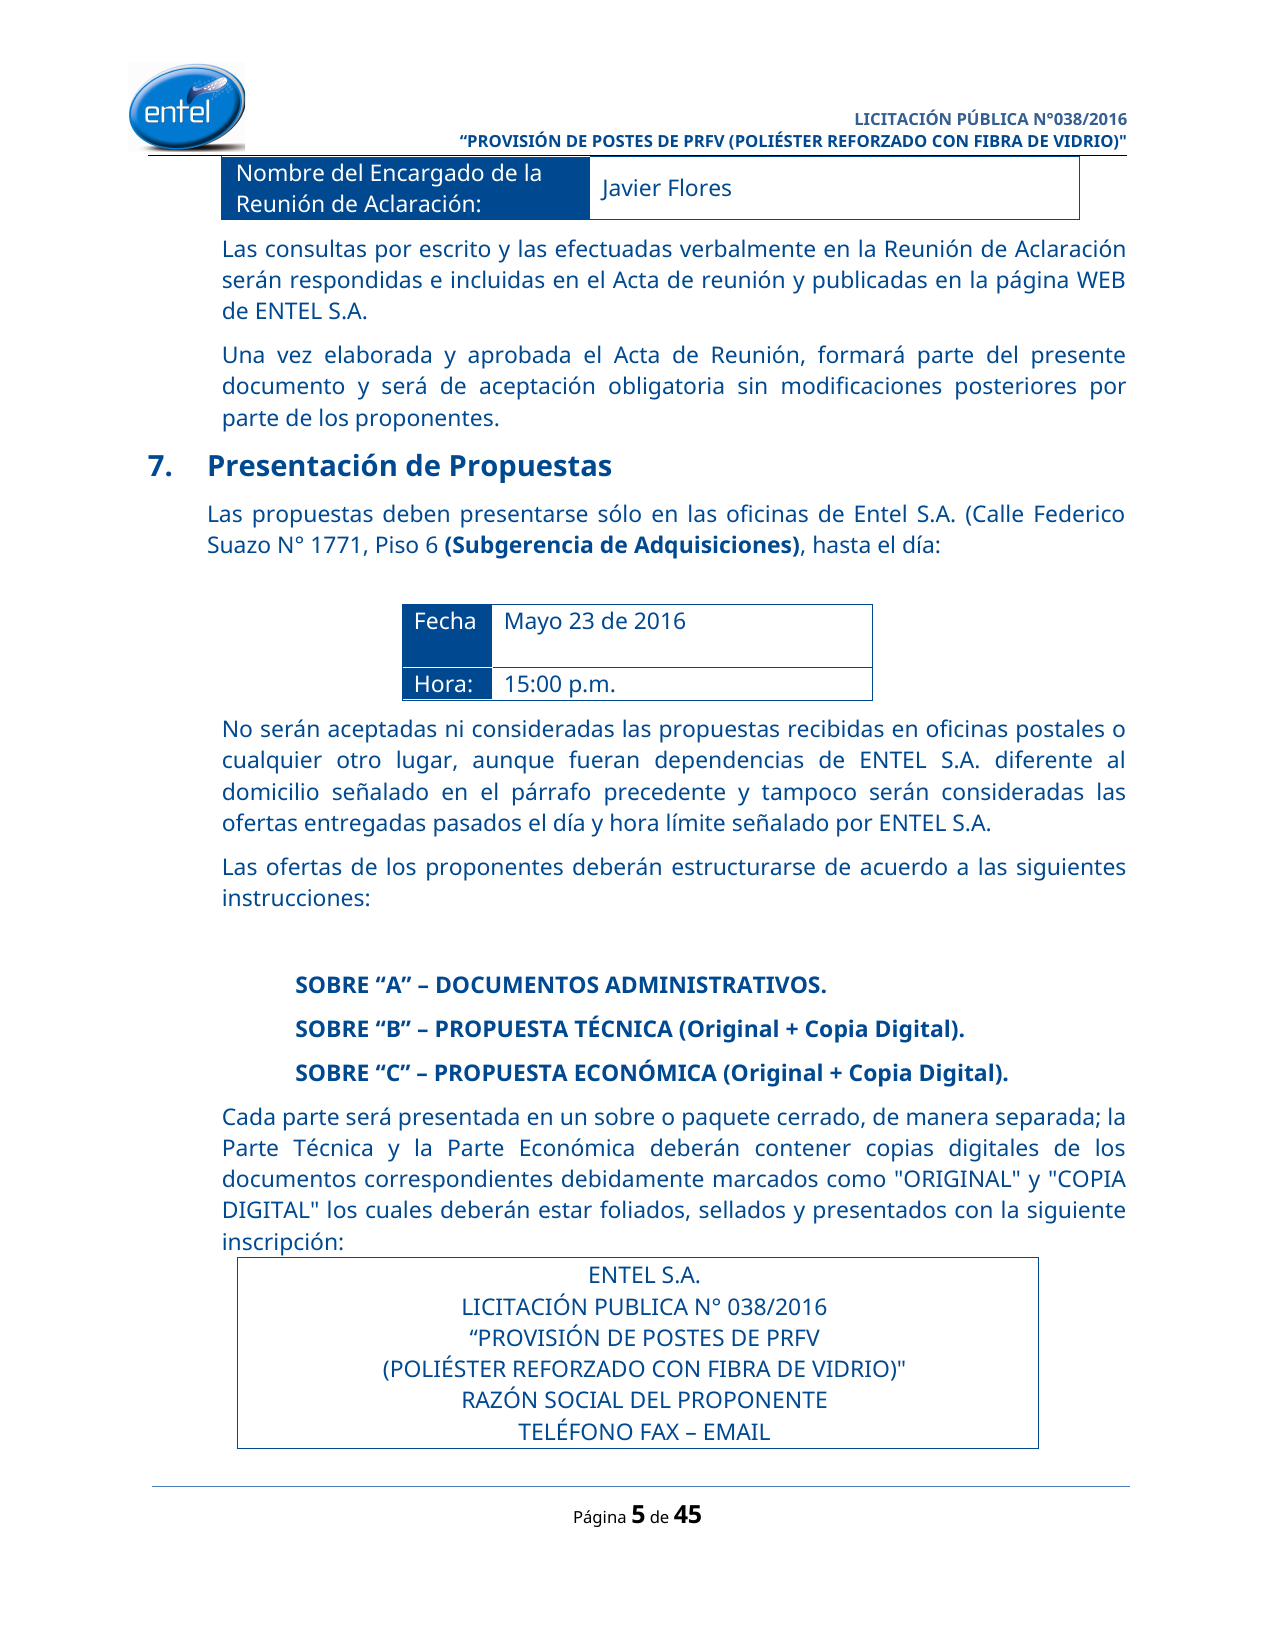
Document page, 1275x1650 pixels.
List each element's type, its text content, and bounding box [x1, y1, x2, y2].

text No serán aceptadas ni consideradas las propuestas recibidas en oficinas postales o cualquier otro lugar, aunque fueran dependencias de ENTEL S.A. diferente al domicilio señalado en el párrafo precedente y tampoco serán consideradas las ofertas entregadas pasados el día y hora límite señalado por ENTEL S.A. [222, 713, 1127, 838]
text SOBRE “C” – PROPUESTA ECONÓMICA (Original + Copia Digital). [222, 1057, 1127, 1088]
list Presentación de Propuestas [148, 445, 1127, 485]
text Las ofertas de los proponentes deberán estructurarse de acuerdo a las siguientes instrucciones: [222, 851, 1127, 913]
table_header Fecha: [403, 605, 492, 667]
list Las propuestas deben presentarse sólo en las oficinas de Entel S.A. (Calle Federico Suazo N° 1771, Piso 6 (Subgerencia de Adquisiciones), hasta el día: [207, 497, 1127, 560]
table_cell Nombre del Encargado de la Reunión de Aclaración: [222, 157, 590, 219]
text SOBRE “B” – PROPUESTA TÉCNICA (Original + Copia Digital). [222, 1013, 1127, 1044]
list Las consultas por escrito y las efectuadas verbalmente en la Reunión de Aclaración serán respondidas e incluidas en el Acta de reunión y publicadas en la página WEB de ENTEL S.A. [222, 233, 1127, 327]
text SOBRE “A” – DOCUMENTOS ADMINISTRATIVOS. [222, 969, 1127, 1001]
table_cell 15:00 p.m. [493, 668, 872, 699]
table_cell Hora: [403, 668, 492, 699]
picture [128, 62, 246, 152]
table_cell Javier Flores [591, 157, 1079, 219]
text Cada parte será presentada en un sobre o paquete cerrado, de manera separada; la Parte Técnica y la Parte Económica deberán contener copias digitales de los documentos correspondientes debidamente marcados como "ORIGINAL" y "COPIA DIGITAL" los cuales deberán estar foliados, sellados y presentados con la siguiente inscripción: [222, 1101, 1127, 1257]
table_header Mayo 23 de 2016 [493, 605, 872, 667]
text Una vez elaborada y aprobada el Acta de Reunión, formará parte del presente documento y será de aceptación obligatoria sin modificaciones posteriores por parte de los proponentes. [222, 339, 1127, 433]
